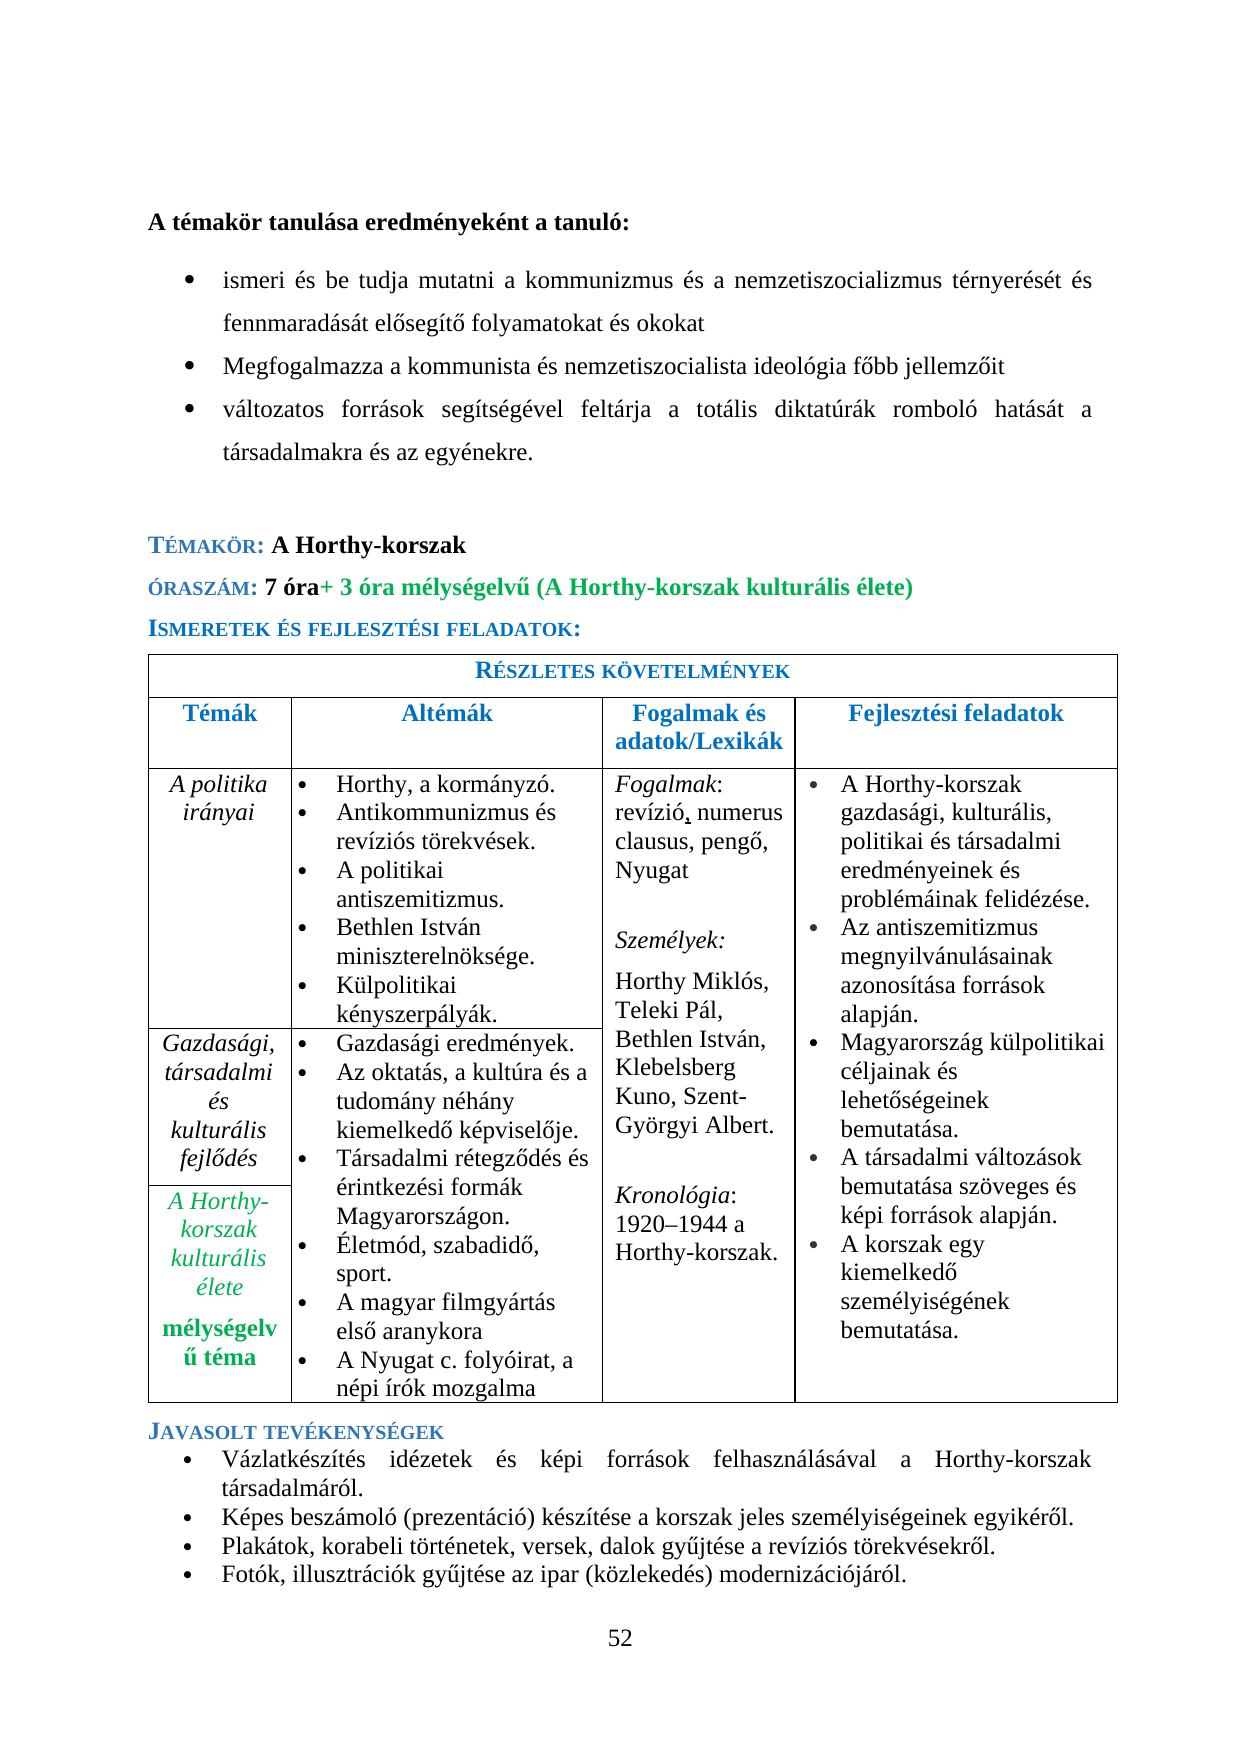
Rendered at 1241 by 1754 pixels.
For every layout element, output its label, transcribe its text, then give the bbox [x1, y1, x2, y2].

list Fotók, illusztrációk gyűjtése az ipar (közlekedés) modernizációjáról. [184, 1559, 1093, 1588]
table_cell A politika irányai [149, 769, 291, 1027]
table_cell A Horthy-korszak kulturális élete mélységelvű téma [149, 1186, 291, 1402]
text óraszám: 7 óra+ 3 óra mélységelvű (A Horthy-korszak kulturális élete) [148, 572, 1093, 601]
table_header Részletes követelmények [149, 655, 1117, 697]
table_cell Horthy, a kormányzó. Antikommunizmus és revíziós törekvések. A politikai antiszemitizmus. Bethlen István miniszterelnöksége. Külpolitikai kényszerpályák. [292, 769, 602, 1027]
table_cell Fejlesztési feladatok [796, 698, 1117, 768]
table_cell A Horthy-korszak gazdasági, kulturális, politikai és társadalmi eredményeinek és problémáinak felidézése. Az antiszemitizmus megnyilvánulásainak azonosítása források alapján. Magyarország külpolitikai céljainak és lehetőségeinek bemutatása. A társadalmi változások bemutatása szöveges és képi források alapján. A korszak egy kiemelkedő személyiségének bemutatása. [796, 769, 1117, 1402]
table_cell Gazdasági eredmények. Az oktatás, a kultúra és a tudomány néhány kiemelkedő képviselője. Társadalmi rétegződés és érintkezési formák Magyarországon. Életmód, szabadidő, sport. A magyar filmgyártás első aranykora A Nyugat c. folyóirat, a népi írók mozgalma [292, 1029, 602, 1402]
table_cell Altémák [292, 698, 602, 768]
list Vázlatkészítés idézetek és képi források felhasználásával a Horthy-korszak társadalmáról. [184, 1444, 1093, 1502]
table_cell Témák [149, 698, 291, 768]
list Plakátok, korabeli történetek, versek, dalok gyűjtése a revíziós törekvésekről. [184, 1531, 1093, 1559]
text A témakör tanulása eredményeként a tanuló: [148, 207, 1093, 236]
list ismeri és be tudja mutatni a kommunizmus és a nemzetiszocializmus térnyerését és fennmaradását elősegítő folyamatokat és okokat [185, 265, 1093, 337]
text Javasolt tevékenységek [148, 1416, 1093, 1444]
table_cell Fogalmak és adatok/Lexikák [603, 698, 794, 768]
text Témakör: A Horthy-korszak [148, 531, 1093, 559]
text Ismeretek és fejlesztési feladatok: [148, 613, 1093, 642]
table_cell Fogalmak: revízió, numerus clausus, pengő, Nyugat Személyek: Horthy Miklós, Teleki Pál, Bethlen István, Klebelsberg Kuno, Szent-Györgyi Albert. Kronológia: 1920–1944 a Horthy-korszak. [603, 769, 794, 1402]
list Képes beszámoló (prezentáció) készítése a korszak jeles személyiségeinek egyikéről. [184, 1502, 1093, 1531]
list Megfogalmazza a kommunista és nemzetiszocialista ideológia főbb jellemzőit [185, 351, 1093, 380]
table_cell Gazdasági, társadalmi és kulturális fejlődés [149, 1029, 291, 1185]
list változatos források segítségével feltárja a totális diktatúrák romboló hatását a társadalmakra és az egyénekre. [185, 394, 1093, 466]
